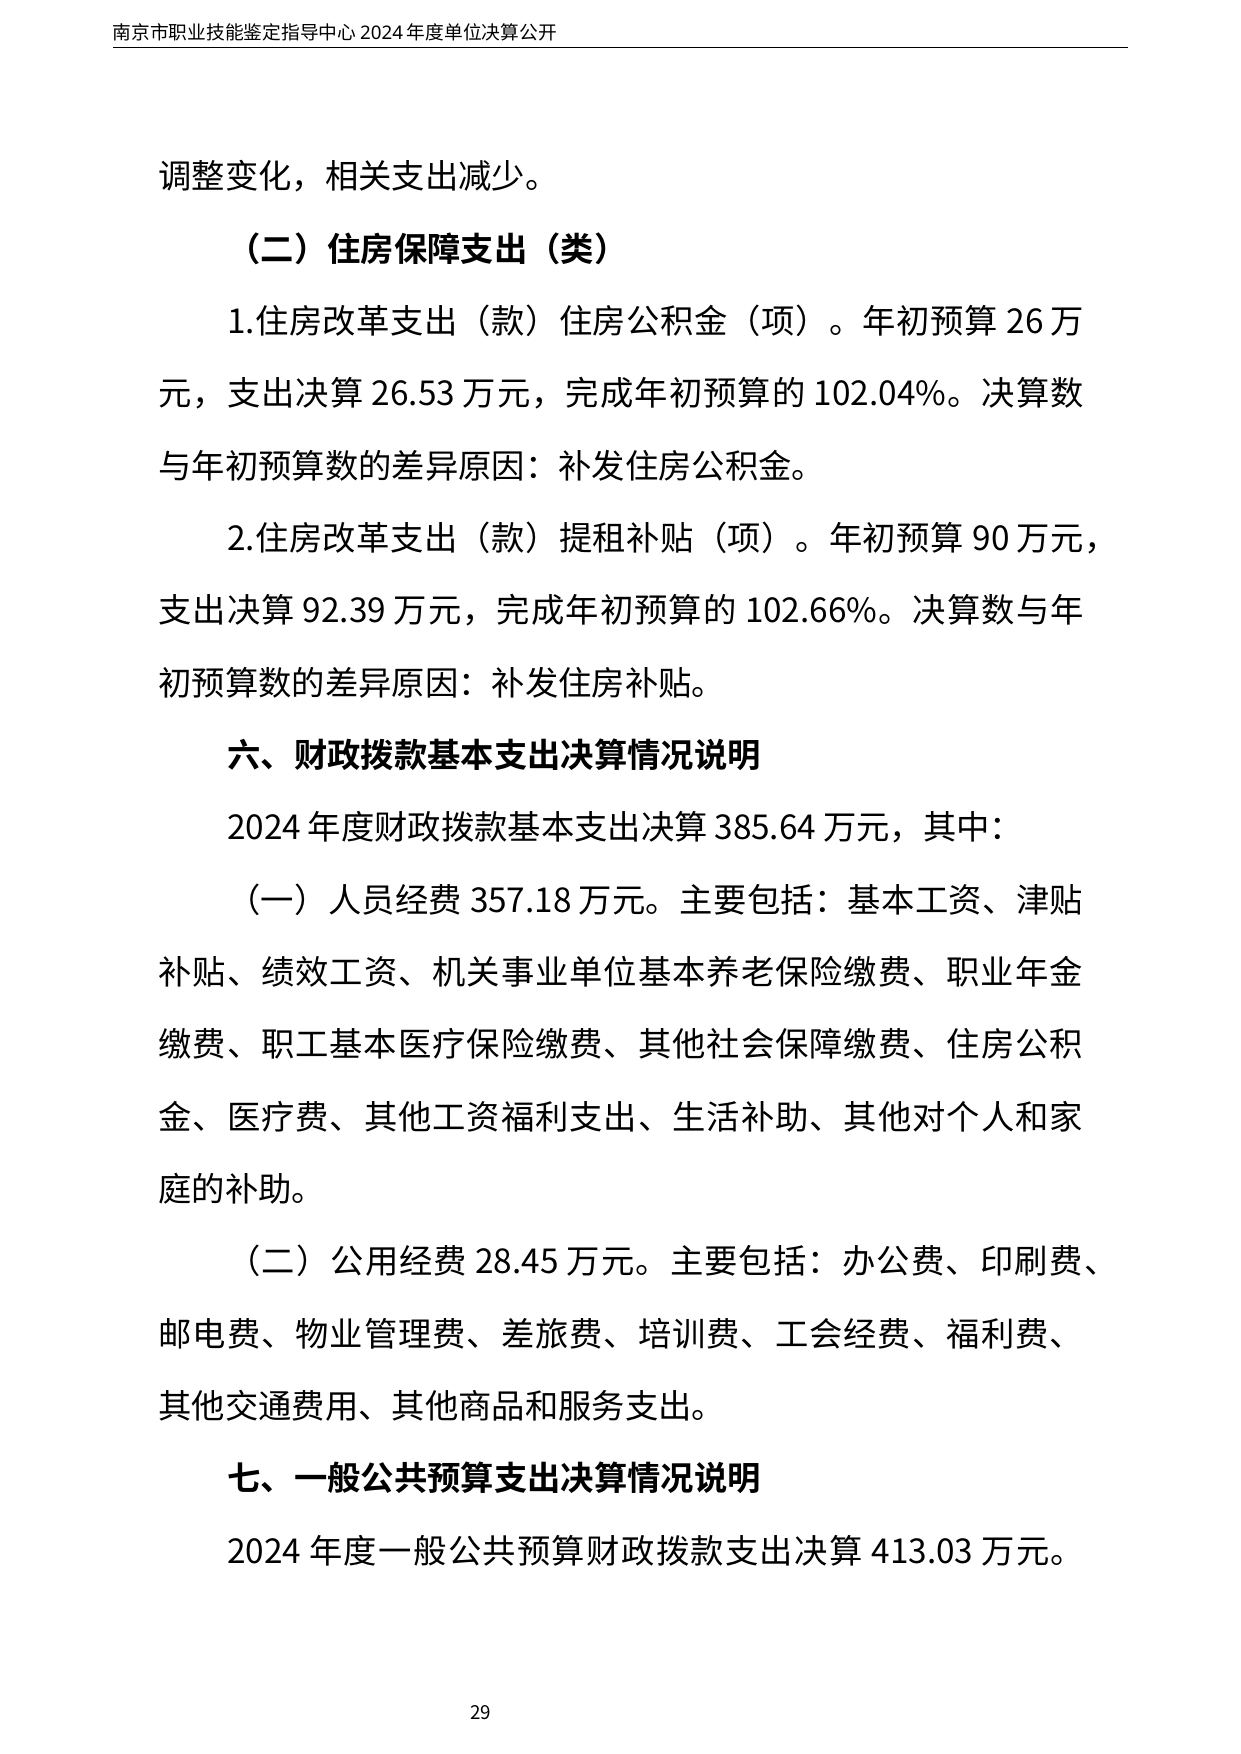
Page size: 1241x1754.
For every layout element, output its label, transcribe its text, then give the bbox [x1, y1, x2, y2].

text 六、财政拨款基本支出决算情况说明 [158, 729, 1084, 777]
text （二）住房保障支出（类） [158, 222, 1084, 271]
text （二）公用经费28.45万元。主要包括：办公费、印刷费、邮电费、物业管理费、差旅费、培训费、工会经费、福利费、其他交通费用、其他商品和服务支出。 [158, 1235, 1084, 1428]
text （一）人员经费357.18万元。主要包括：基本工资、津贴补贴、绩效工资、机关事业单位基本养老保险缴费、职业年金缴费、职工基本医疗保险缴费、其他社会保障缴费、住房公积金、医疗费、其他工资福利支出、生活补助、其他对个人和家庭的补助。 [158, 873, 1084, 1211]
text 2024年度财政拨款基本支出决算385.64万元，其中： [158, 801, 1084, 849]
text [158, 150, 1084, 198]
text 七、一般公共预算支出决算情况说明 [158, 1452, 1084, 1500]
text 2.住房改革支出（款）提租补贴（项）。年初预算90万元，支出决算92.39万元，完成年初预算的102.66%。决算数与年初预算数的差异原因：补发住房补贴。 [158, 512, 1084, 704]
text 1.住房改革支出（款）住房公积金（项）。年初预算26万元，支出决算26.53万元，完成年初预算的102.04%。决算数与年初预算数的差异原因：补发住房公积金。 [158, 295, 1084, 488]
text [158, 1524, 1084, 1573]
